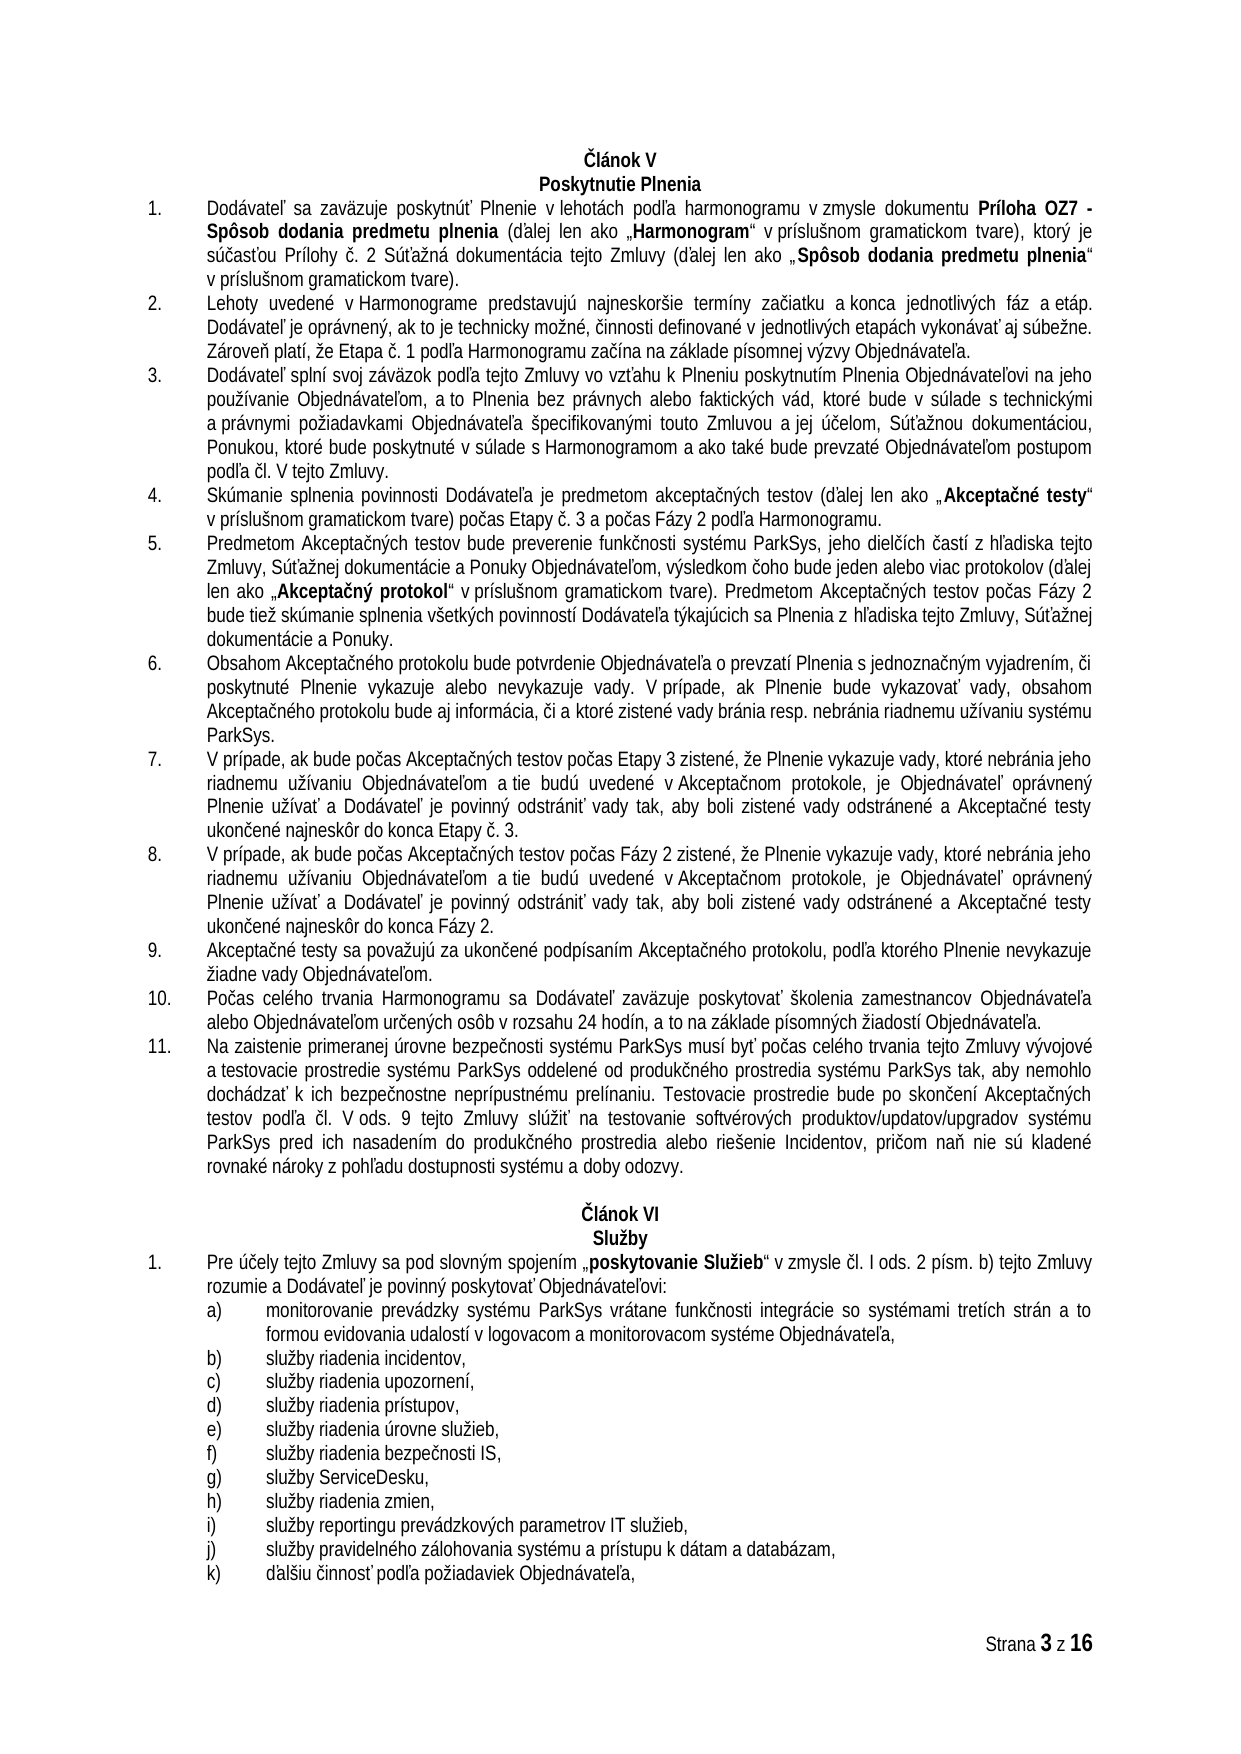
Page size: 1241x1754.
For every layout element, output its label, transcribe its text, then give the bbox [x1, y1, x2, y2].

list služby pravidelného zálohovania systému a prístupu k dátam a databázam, [207, 1537, 1093, 1561]
list Obsahom Akceptačného protokolu bude potvrdenie Objednávateľa o prevzatí Plnenia s jednoznačným vyjadrením, či poskytnuté Plnenie vykazuje alebo nevykazuje vady. V prípade, ak Plnenie bude vykazovať vady, obsahom Akceptačného protokolu bude aj informácia, či a ktoré zistené vady bránia resp. nebránia riadnemu užívaniu systému ParkSys. [148, 651, 1093, 747]
list V prípade, ak bude počas Akceptačných testov počas Fázy 2 zistené, že Plnenie vykazuje vady, ktoré nebránia jeho riadnemu užívaniu Objednávateľom a tie budú uvedené v Akceptačnom protokole, je Objednávateľ oprávnený Plnenie užívať a Dodávateľ je povinný odstrániť vady tak, aby boli zistené vady odstránené a Akceptačné testy ukončené najneskôr do konca Fázy 2. [148, 842, 1093, 938]
list Lehoty uvedené v Harmonograme predstavujú najneskoršie termíny začiatku a konca jednotlivých fáz a etáp. Dodávateľ je oprávnený, ak to je technicky možné, činnosti definované v jednotlivých etapách vykonávať aj súbežne. Zároveň platí, že Etapa č. 1 podľa Harmonogramu začína na základe písomnej výzvy Objednávateľa. [148, 291, 1093, 363]
list služby riadenia upozornení, [207, 1369, 1093, 1393]
list Na zaistenie primeranej úrovne bezpečnosti systému ParkSys musí byť počas celého trvania tejto Zmluvy vývojové a testovacie prostredie systému ParkSys oddelené od produkčného prostredia systému ParkSys tak, aby nemohlo dochádzať k ich bezpečnostne neprípustnému prelínaniu. Testovacie prostredie bude po skončení Akceptačných testov podľa čl. V ods. 9 tejto Zmluvy slúžiť na testovanie softvérových produktov/updatov/upgradov systému ParkSys pred ich nasadením do produkčného prostredia alebo riešenie Incidentov, pričom naň nie sú kladené rovnaké nároky z pohľadu dostupnosti systému a doby odozvy. [148, 1034, 1093, 1178]
list služby ServiceDesku, [207, 1465, 1093, 1489]
list služby riadenia prístupov, [207, 1393, 1093, 1417]
list služby riadenia úrovne služieb, [207, 1417, 1093, 1441]
list služby riadenia zmien, [207, 1489, 1093, 1513]
text Služby [148, 1226, 1093, 1250]
list Predmetom Akceptačných testov bude preverenie funkčnosti systému ParkSys, jeho dielčích častí z hľadiska tejto Zmluvy, Súťažnej dokumentácie a Ponuky Objednávateľom, výsledkom čoho bude jeden alebo viac protokolov (ďalej len ako „Akceptačný protokol“ v príslušnom gramatickom tvare). Predmetom Akceptačných testov počas Fázy 2 bude tiež skúmanie splnenia všetkých povinností Dodávateľa týkajúcich sa Plnenia z hľadiska tejto Zmluvy, Súťažnej dokumentácie a Ponuky. [148, 531, 1093, 651]
list Počas celého trvania Harmonogramu sa Dodávateľ zaväzuje poskytovať školenia zamestnancov Objednávateľa alebo Objednávateľom určených osôb v rozsahu 24 hodín, a to na základe písomných žiadostí Objednávateľa. [148, 986, 1093, 1034]
list monitorovanie prevádzky systému ParkSys vrátane funkčnosti integrácie so systémami tretích strán a to formou evidovania udalostí v logovacom a monitorovacom systéme Objednávateľa, [207, 1298, 1093, 1346]
list Dodávateľ sa zaväzuje poskytnúť Plnenie v lehotách podľa harmonogramu v zmysle dokumentu Príloha OZ7 - Spôsob dodania predmetu plnenia (ďalej len ako „Harmonogram“ v príslušnom gramatickom tvare), ktorý je súčasťou Prílohy č. 2 Súťažná dokumentácia tejto Zmluvy (ďalej len ako „Spôsob dodania predmetu plnenia“ v príslušnom gramatickom tvare). [148, 196, 1093, 291]
list Skúmanie splnenia povinnosti Dodávateľa je predmetom akceptačných testov (ďalej len ako „Akceptačné testy“ v príslušnom gramatickom tvare) počas Etapy č. 3 a počas Fázy 2 podľa Harmonogramu. [148, 483, 1093, 531]
list Akceptačné testy sa považujú za ukončené podpísaním Akceptačného protokolu, podľa ktorého Plnenie nevykazuje žiadne vady Objednávateľom. [148, 938, 1093, 986]
list V prípade, ak bude počas Akceptačných testov počas Etapy 3 zistené, že Plnenie vykazuje vady, ktoré nebránia jeho riadnemu užívaniu Objednávateľom a tie budú uvedené v Akceptačnom protokole, je Objednávateľ oprávnený Plnenie užívať a Dodávateľ je povinný odstrániť vady tak, aby boli zistené vady odstránené a Akceptačné testy ukončené najneskôr do konca Etapy č. 3. [148, 747, 1093, 842]
text Článok VI [148, 1202, 1093, 1226]
list Dodávateľ splní svoj záväzok podľa tejto Zmluvy vo vzťahu k Plneniu poskytnutím Plnenia Objednávateľovi na jeho používanie Objednávateľom, a to Plnenia bez právnych alebo faktických vád, ktoré bude v súlade s technickými a právnymi požiadavkami Objednávateľa špecifikovanými touto Zmluvou a jej účelom, Súťažnou dokumentáciou, Ponukou, ktoré bude poskytnuté v súlade s Harmonogramom a ako také bude prevzaté Objednávateľom postupom podľa čl. V tejto Zmluvy. [148, 363, 1093, 483]
list služby riadenia bezpečnosti IS, [207, 1441, 1093, 1465]
list Pre účely tejto Zmluvy sa pod slovným spojením „poskytovanie Služieb“ v zmysle čl. I ods. 2 písm. b) tejto Zmluvy rozumie a Dodávateľ je povinný poskytovať Objednávateľovi: [148, 1250, 1093, 1298]
list služby reportingu prevádzkových parametrov IT služieb, [207, 1513, 1093, 1537]
text Článok V [148, 148, 1093, 172]
list služby riadenia incidentov, [207, 1346, 1093, 1369]
text Poskytnutie Plnenia [148, 172, 1093, 196]
list ďalšiu činnosť podľa požiadaviek Objednávateľa, [207, 1561, 1093, 1585]
